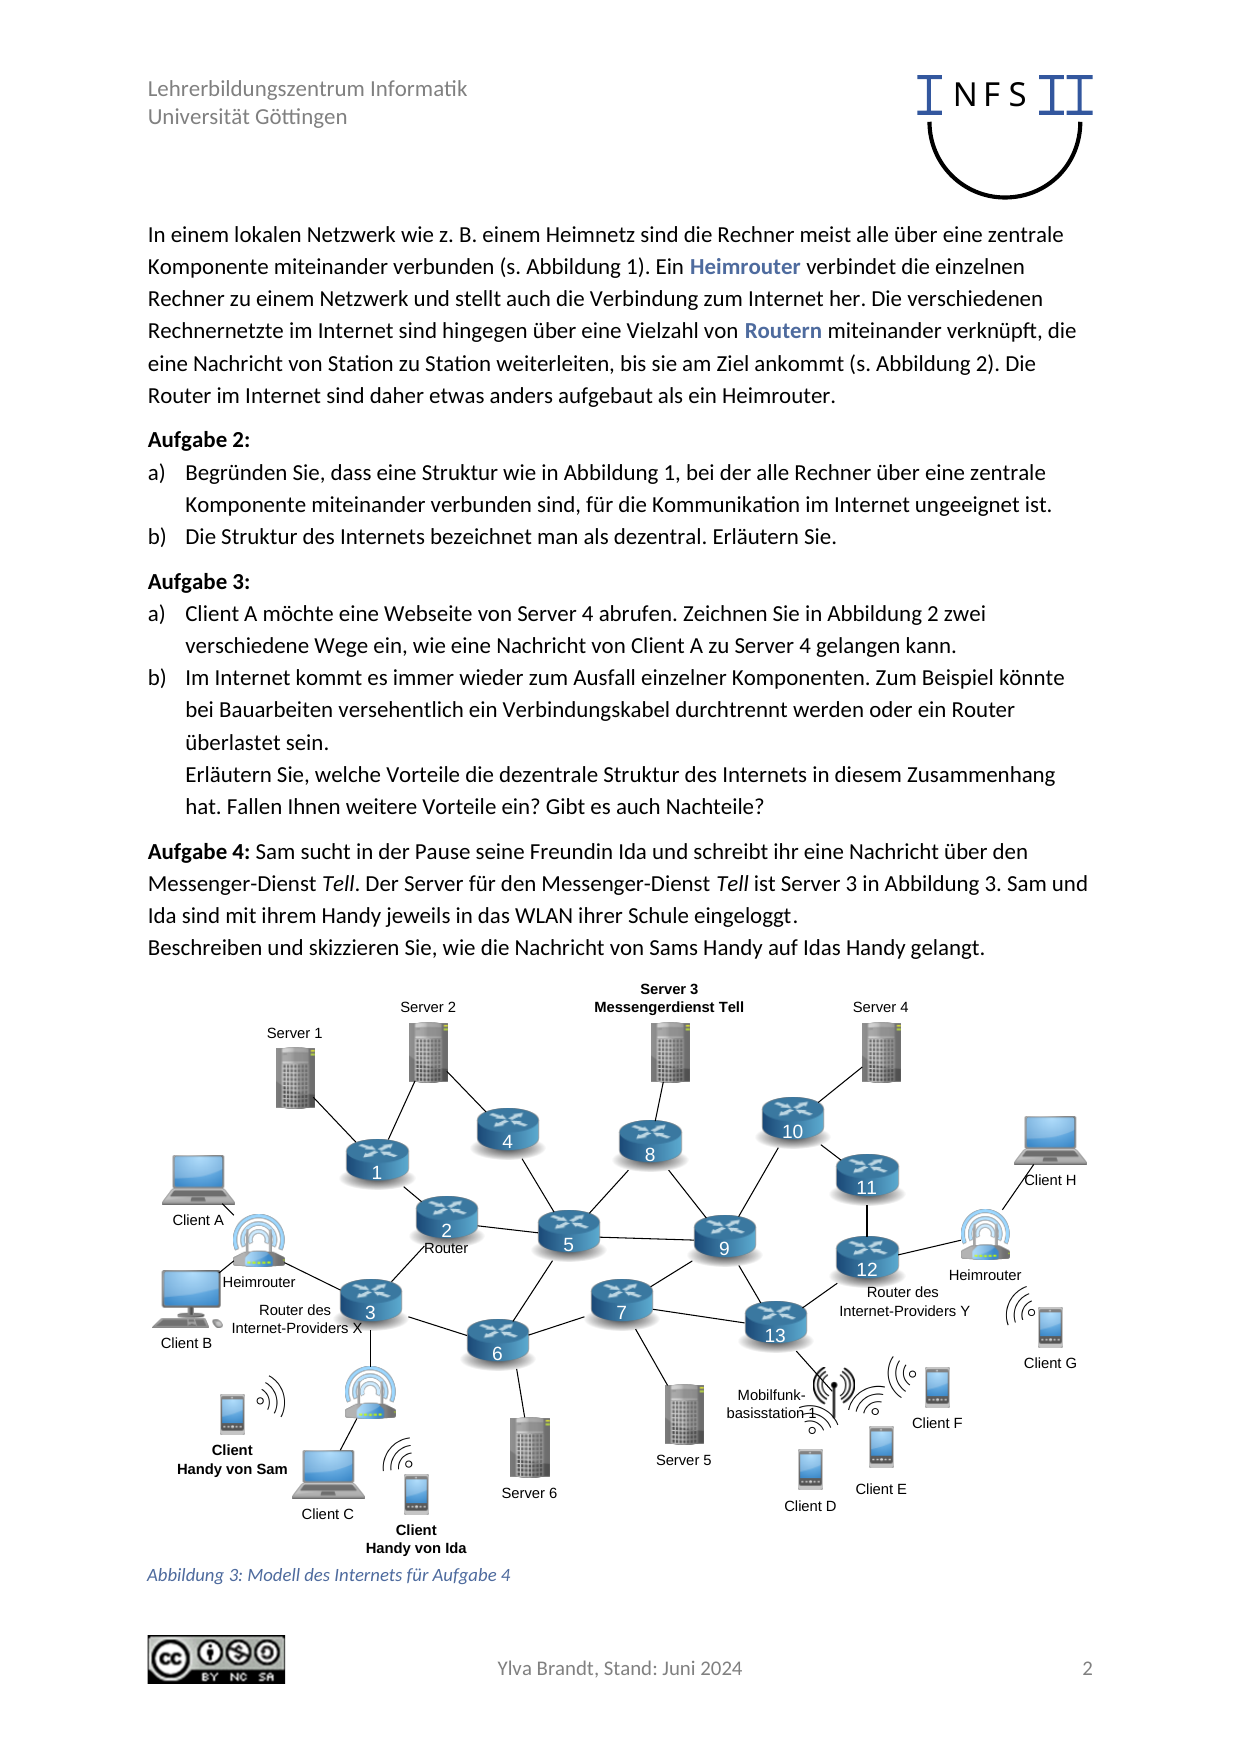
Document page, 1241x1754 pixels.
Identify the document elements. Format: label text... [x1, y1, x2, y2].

picture [244, 1364, 308, 1429]
text Aufgabe 4: Sam sucht in der Pause seine Freundin Ida und schreibt ihr eine Nachricht über den Messenger-Dienst Tell. Der Server für den Messenger-Dienst Tell ist Server 3 in Abbildung 3. Sam und Ida sind mit ihrem Handy jeweils in das WLAN ihrer Schule eingeloggt. Beschreiben und skizzieren Sie, wie die Nachricht von Sams Handy auf Idas Handy gelangt. [148, 837, 1093, 961]
picture [789, 1344, 929, 1446]
text Aufgabe 3: [148, 567, 1093, 595]
list Die Struktur des Internets bezeichnet man als dezentral. Erläutern Sie. [148, 522, 1093, 550]
picture [147, 1635, 286, 1684]
picture [986, 1274, 1047, 1335]
picture [370, 1427, 423, 1480]
list Im Internet kommt es immer wieder zum Ausfall einzelner Komponenten. Zum Beispiel könnte bei Bauarbeiten versehentlich ein Verbindungskabel durchtrennt werden oder ein Router überlastet sein. Erläutern Sie, welche Vorteile die dezentrale Struktur des Internets in diesem Zusammenhang hat. Fallen Ihnen weitere Vorteile ein? Gibt es auch Nachteile? [148, 663, 1093, 820]
text Aufgabe 2: [148, 426, 1093, 453]
text In einem lokalen Netzwerk wie z. B. einem Heimnetz sind die Rechner meist alle über eine zentrale Komponente miteinander verbunden (s. Abbildung 1). Ein Heimrouter verbindet die einzelnen Rechner zu einem Netzwerk und stellt auch die Verbindung zum Internet her. Die verschiedenen Rechnernetzte im Internet sind hingegen über eine Vielzahl von Routern miteinander verknüpft, die eine Nachricht von Station zu Station weiterleiten, bis sie am Ziel ankommt (s. Abbildung 2). Die Router im Internet sind daher etwas anders aufgebaut als ein Heimrouter. [148, 220, 1093, 409]
list Begründen Sie, dass eine Struktur wie in Abbildung 1, bei der alle Rechner über eine zentrale Komponente miteinander verbunden sind, für die Kommunikation im Internet ungeeignet ist. [148, 458, 1093, 518]
list Client A möchte eine Webseite von Server 4 abrufen. Zeichnen Sie in Abbildung 2 zwei verschiedene Wege ein, wie eine Nachricht von Client A zu Server 4 gelangen kann. [148, 599, 1093, 659]
